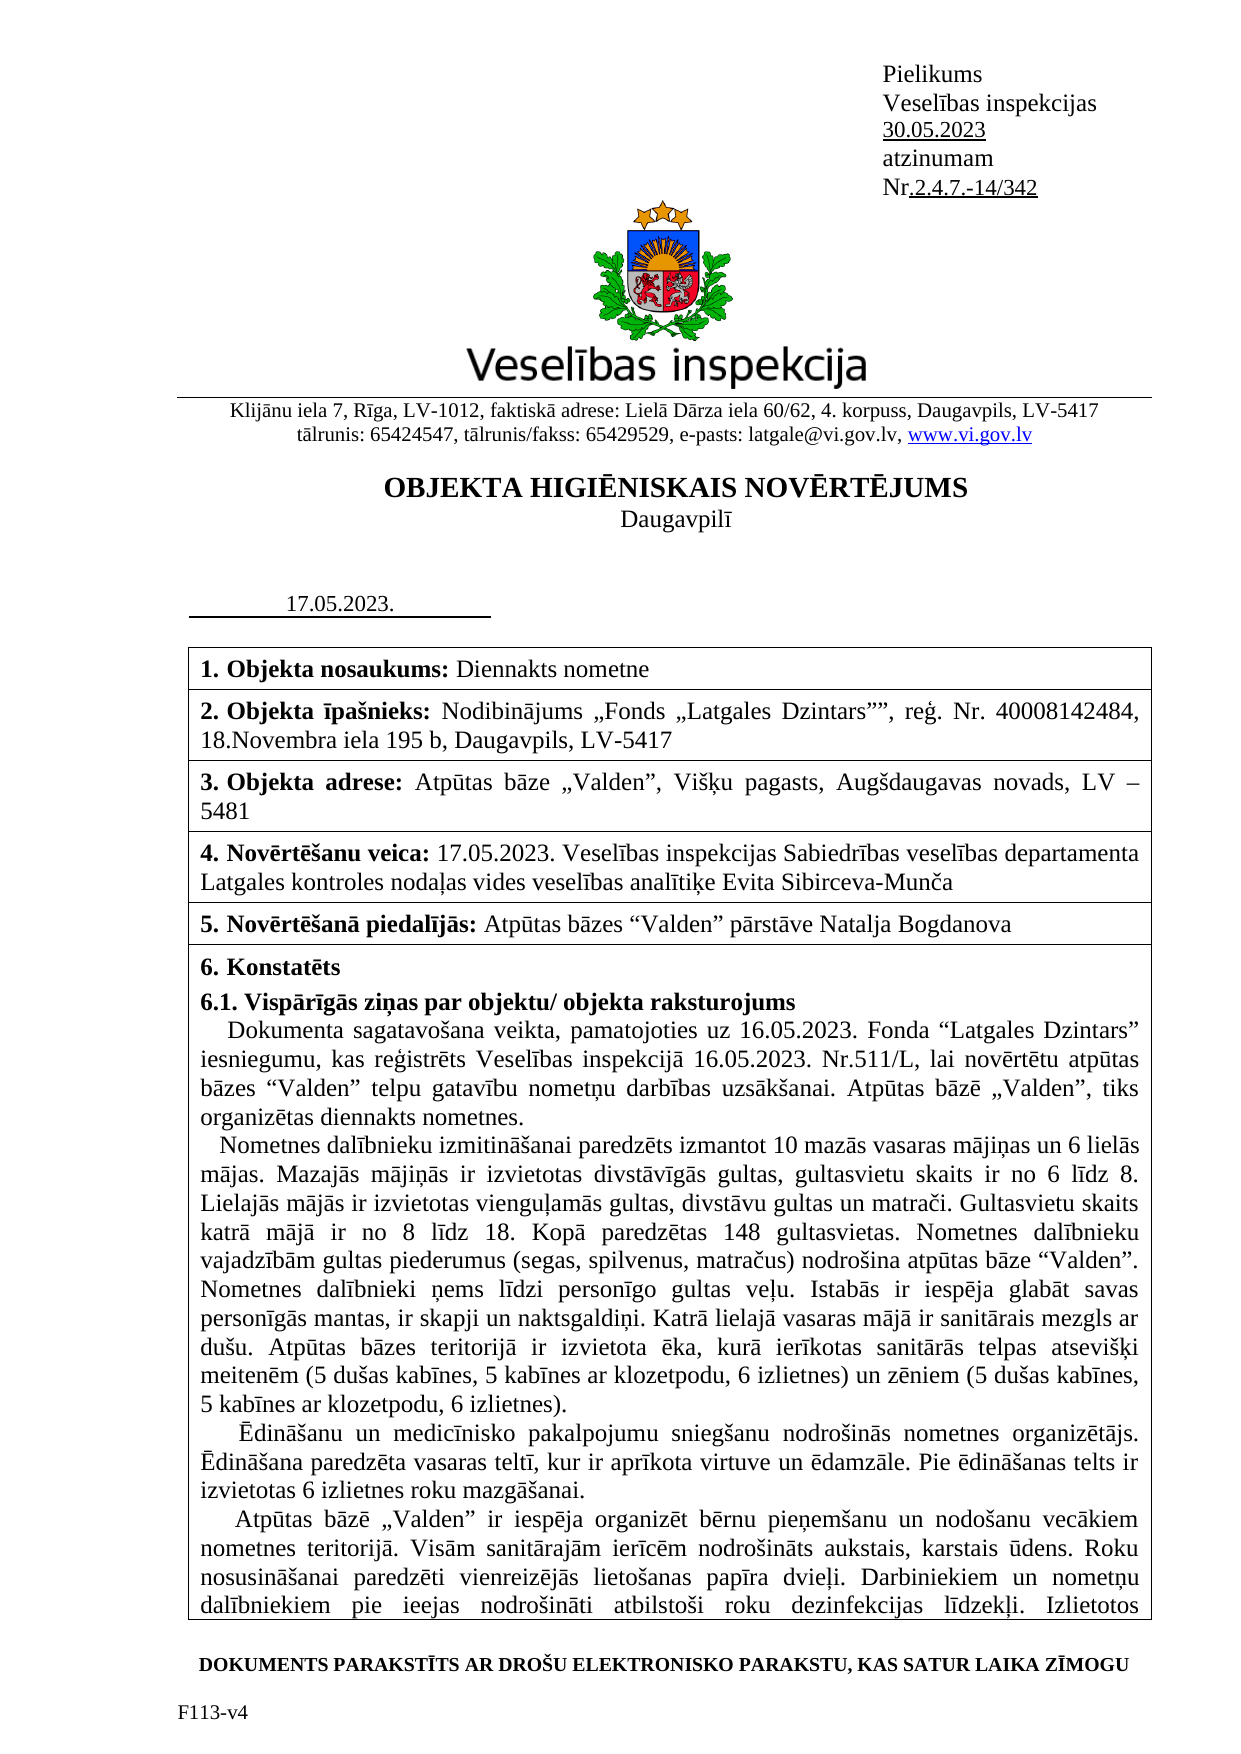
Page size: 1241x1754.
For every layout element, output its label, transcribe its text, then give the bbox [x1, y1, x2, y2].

table_cell Objekta adrese: Atpūtas bāze „Valden”, Višķu pagasts, Augšdaugavas novads, LV – 5481 [189, 761, 1151, 831]
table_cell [189, 945, 1151, 1619]
table_header Objekta higiēniskais novērtējums [189, 470, 1163, 504]
table_cell Daugavpilī [189, 504, 1163, 532]
table_header 17.05.2023. [189, 590, 491, 616]
table_cell Novērtēšanā piedalījās: Atpūtas bāzes “Valden” pārstāve Natalja Bogdanova [189, 903, 1151, 944]
table_header Objekta nosaukums: Diennakts nometne [189, 648, 1151, 689]
table_cell Novērtēšanu veica: 17.05.2023. Veselības inspekcijas Sabiedrības veselības departamenta Latgales kontroles nodaļas vides veselības analītiķe Evita Sibirceva-Munča [189, 832, 1151, 902]
table_cell Objekta īpašnieks: Nodibinājums „Fonds „Latgales Dzintars””, reģ. Nr. 40008142484, 18.Novembra iela 195 b, Daugavpils, LV-5417 [189, 690, 1151, 760]
picture [446, 200, 883, 395]
